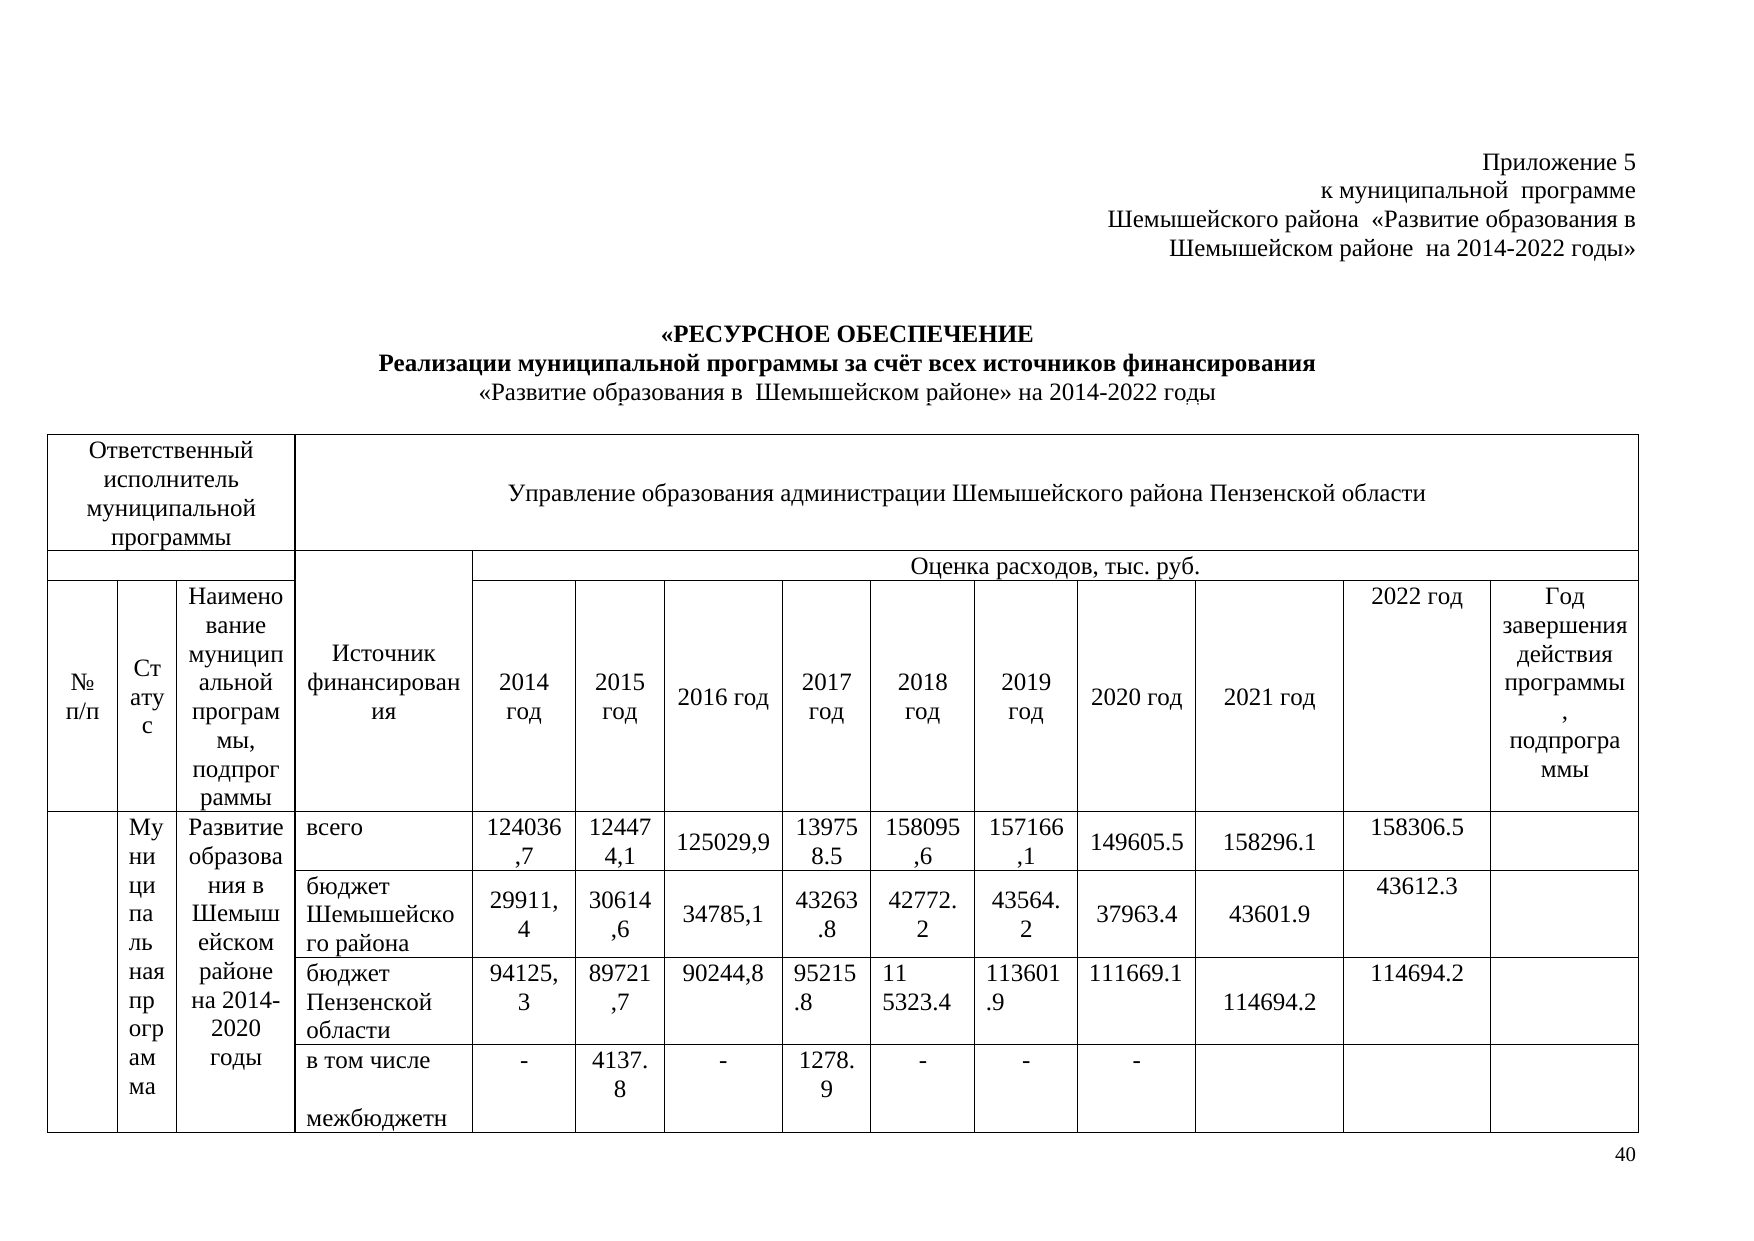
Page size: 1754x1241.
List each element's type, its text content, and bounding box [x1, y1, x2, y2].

table_cell 90244,8 [665, 958, 782, 1044]
table_cell 2015 год [576, 581, 664, 811]
table_cell [1491, 958, 1638, 1044]
table_cell 42772.2 [871, 871, 974, 957]
table_cell [48, 812, 117, 1132]
table_cell 2016 год [665, 581, 782, 811]
table_cell Источник финансирования [296, 551, 472, 811]
table_cell [48, 551, 294, 580]
text Шемышейского района «Развитие образования в [58, 204, 1636, 233]
table_cell 149605.5 [1078, 812, 1195, 870]
table_cell 115323.4 [871, 958, 974, 1044]
text Приложение 5 [58, 147, 1636, 176]
table_cell [1491, 812, 1638, 870]
table_cell 30614,6 [576, 871, 664, 957]
table_cell бюджет Пензенской области [296, 958, 472, 1044]
table_cell - [975, 1045, 1077, 1132]
table_cell [1196, 1045, 1343, 1132]
table_cell 2017 год [783, 581, 870, 811]
table_cell 89721,7 [576, 958, 664, 1044]
table_cell 2019 год [975, 581, 1077, 811]
table_cell - [871, 1045, 974, 1132]
table_cell 139758.5 [783, 812, 870, 870]
table_cell 34785,1 [665, 871, 782, 957]
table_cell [296, 1045, 472, 1132]
table_cell 114694.2 [1196, 958, 1343, 1044]
table_cell 158296.1 [1196, 812, 1343, 870]
table_cell 43564.2 [975, 871, 1077, 957]
table_cell [1491, 1045, 1638, 1132]
table_cell - [473, 1045, 575, 1132]
table_cell 111669.1 [1078, 958, 1195, 1044]
table_cell 125029,9 [665, 812, 782, 870]
table_cell 2018 год [871, 581, 974, 811]
table_cell 95215.8 [783, 958, 870, 1044]
table_cell 2022 год [1344, 581, 1490, 811]
table_cell 114694.2 [1344, 958, 1490, 1044]
table_cell [1344, 1045, 1490, 1132]
table_cell [1491, 871, 1638, 957]
table_cell 124036,7 [473, 812, 575, 870]
table_cell № п/п [48, 581, 117, 811]
table_cell 4137.8 [576, 1045, 664, 1132]
table_cell 43263.8 [783, 871, 870, 957]
table_header Ответственный исполнитель муниципальной программы [48, 435, 294, 550]
text «Развитие образования в Шемышейском районе» на 2014-2022 годы [58, 377, 1636, 406]
table_cell 124474,1 [576, 812, 664, 870]
table_cell 29911,4 [473, 871, 575, 957]
table_cell 113601.9 [975, 958, 1077, 1044]
table_cell Муниципальная программа [118, 812, 176, 1132]
table_cell 157166,1 [975, 812, 1077, 870]
table_cell 158095,6 [871, 812, 974, 870]
table_cell Наименование муниципальной программы, подпрограммы [177, 581, 294, 811]
table_cell 43612.3 [1344, 871, 1490, 957]
table_cell всего [296, 812, 472, 870]
table_cell - [665, 1045, 782, 1132]
table_cell - [1078, 1045, 1195, 1132]
table_cell 94125,3 [473, 958, 575, 1044]
table_cell 2014 год [473, 581, 575, 811]
table_cell Развитие образования в Шемышейском районе на 2014-2020 годы [177, 812, 294, 1132]
table_cell 158306.5 [1344, 812, 1490, 870]
text к муниципальной программе [58, 176, 1636, 204]
table_cell 43601.9 [1196, 871, 1343, 957]
table_cell 2021 год [1196, 581, 1343, 811]
table_cell Статус [118, 581, 176, 811]
table_header Управление образования администрации Шемышейского района Пензенской области [296, 435, 1638, 550]
table_cell Оценка расходов, тыс. руб. [473, 551, 1638, 580]
table_cell 2020 год [1078, 581, 1195, 811]
text Реализации муниципальной программы за счёт всех источников финансирования [58, 348, 1636, 377]
table_cell 37963.4 [1078, 871, 1195, 957]
text Шемышейском районе на 2014-2022 годы» [58, 233, 1636, 262]
table_cell бюджет Шемышейского района [296, 871, 472, 957]
table_cell 1278.9 [783, 1045, 870, 1132]
text «РЕСУРСНОЕ ОБЕСПЕЧЕНИЕ [58, 319, 1636, 348]
table_cell Год завершения действия программы, подпрограммы [1491, 581, 1638, 811]
